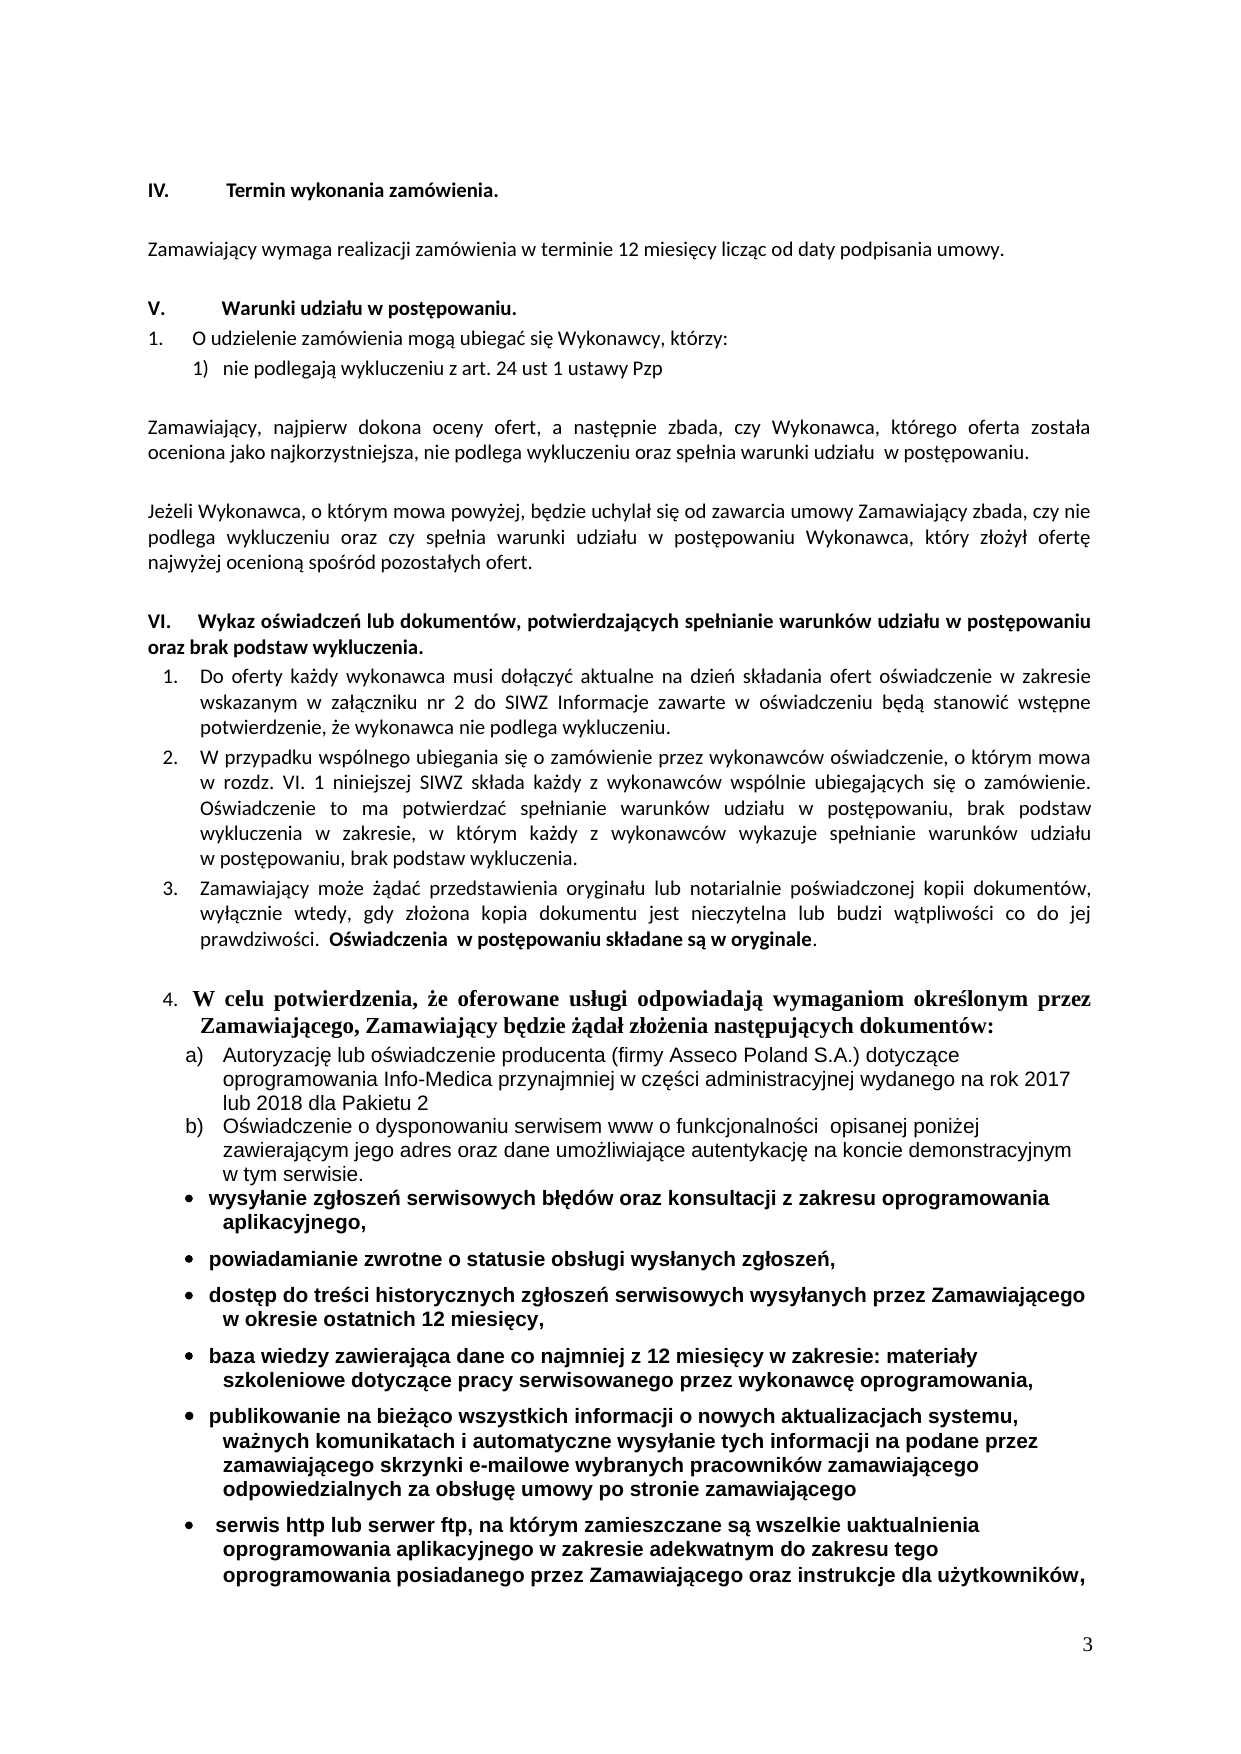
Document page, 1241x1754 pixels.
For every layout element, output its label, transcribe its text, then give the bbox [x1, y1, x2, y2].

subtitle IV. Termin wykonania zamówienia. [148, 177, 1093, 203]
list Autoryzację lub oświadczenie producenta (firmy Asseco Poland S.A.) dotyczące oprogramowania Info-Medica przynajmniej w części administracyjnej wydanego na rok 2017 lub 2018 dla Pakietu 2 [185, 1042, 1093, 1114]
text Jeżeli Wykonawca, o którym mowa powyżej, będzie uchylał się od zawarcia umowy Zamawiający zbada, czy nie podlega wykluczeniu oraz czy spełnia warunki udziału w postępowaniu Wykonawca, który złożył ofertę najwyżej ocenioną spośród pozostałych ofert. [148, 498, 1093, 575]
list W przypadku wspólnego ubiegania się o zamówienie przez wykonawców oświadczenie, o którym mowa w rozdz. VI. 1 niniejszej SIWZ składa każdy z wykonawców wspólnie ubiegających się o zamówienie. Oświadczenie to ma potwierdzać spełnianie warunków udziału w postępowaniu, brak podstaw wykluczenia w zakresie, w którym każdy z wykonawców wykazuje spełnianie warunków udziału w postępowaniu, brak podstaw wykluczenia. [162, 744, 1093, 871]
list baza wiedzy zawierająca dane co najmniej z 12 miesięcy w zakresie: materiały szkoleniowe dotyczące pracy serwisowanego przez wykonawcę oprogramowania, [185, 1344, 1093, 1392]
list Zamawiający może żądać przedstawienia oryginału lub notarialnie poświadczonej kopii dokumentów, wyłącznie wtedy, gdy złożona kopia dokumentu jest nieczytelna lub budzi wątpliwości co do jej prawdziwości. Oświadczenia w postępowaniu składane są w oryginale. [162, 875, 1093, 951]
list O udzielenie zamówienia mogą ubiegać się Wykonawcy, którzy: [148, 325, 1093, 351]
list W celu potwierdzenia, że oferowane usługi odpowiadają wymaganiom określonym przez Zamawiającego, Zamawiający będzie żądał złożenia następujących dokumentów: [162, 985, 1093, 1038]
text Zamawiający wymaga realizacji zamówienia w terminie 12 miesięcy licząc od daty podpisania umowy. [148, 236, 1093, 262]
list powiadamianie zwrotne o statusie obsługi wysłanych zgłoszeń, [185, 1247, 1093, 1271]
list wysyłanie zgłoszeń serwisowych błędów oraz konsultacji z zakresu oprogramowania aplikacyjnego, [185, 1186, 1093, 1234]
list publikowanie na bieżąco wszystkich informacji o nowych aktualizacjach systemu, ważnych komunikatach i automatyczne wysyłanie tych informacji na podane przez zamawiającego skrzynki e-mailowe wybranych pracowników zamawiającego odpowiedzialnych za obsługę umowy po stronie zamawiającego [185, 1404, 1093, 1501]
list dostęp do treści historycznych zgłoszeń serwisowych wysyłanych przez Zamawiającego w okresie ostatnich 12 miesięcy, [185, 1283, 1093, 1331]
list Oświadczenie o dysponowaniu serwisem www o funkcjonalności opisanej poniżej zawierającym jego adres oraz dane umożliwiające autentykację na koncie demonstracyjnym w tym serwisie. [185, 1114, 1093, 1186]
text V. Warunki udziału w postępowaniu. [148, 296, 1093, 321]
list Do oferty każdy wykonawca musi dołączyć aktualne na dzień składania ofert oświadczenie w zakresie wskazanym w załączniku nr 2 do SIWZ Informacje zawarte w oświadczeniu będą stanowić wstępne potwierdzenie, że wykonawca nie podlega wykluczeniu. [162, 663, 1093, 740]
list serwis http lub serwer ftp, na którym zamieszczane są wszelkie uaktualnienia oprogramowania aplikacyjnego w zakresie adekwatnym do zakresu tego oprogramowania posiadanego przez Zamawiającego oraz instrukcje dla użytkowników, [185, 1513, 1093, 1587]
list nie podlegają wykluczeniu z art. 24 ust 1 ustawy Pzp [192, 355, 1093, 380]
text Zamawiający, najpierw dokona oceny ofert, a następnie zbada, czy Wykonawca, którego oferta została oceniona jako najkorzystniejsza, nie podlega wykluczeniu oraz spełnia warunki udziału w postępowaniu. [148, 414, 1093, 465]
text VI. Wykaz oświadczeń lub dokumentów, potwierdzających spełnianie warunków udziału w postępowaniu oraz brak podstaw wykluczenia. [148, 608, 1093, 659]
